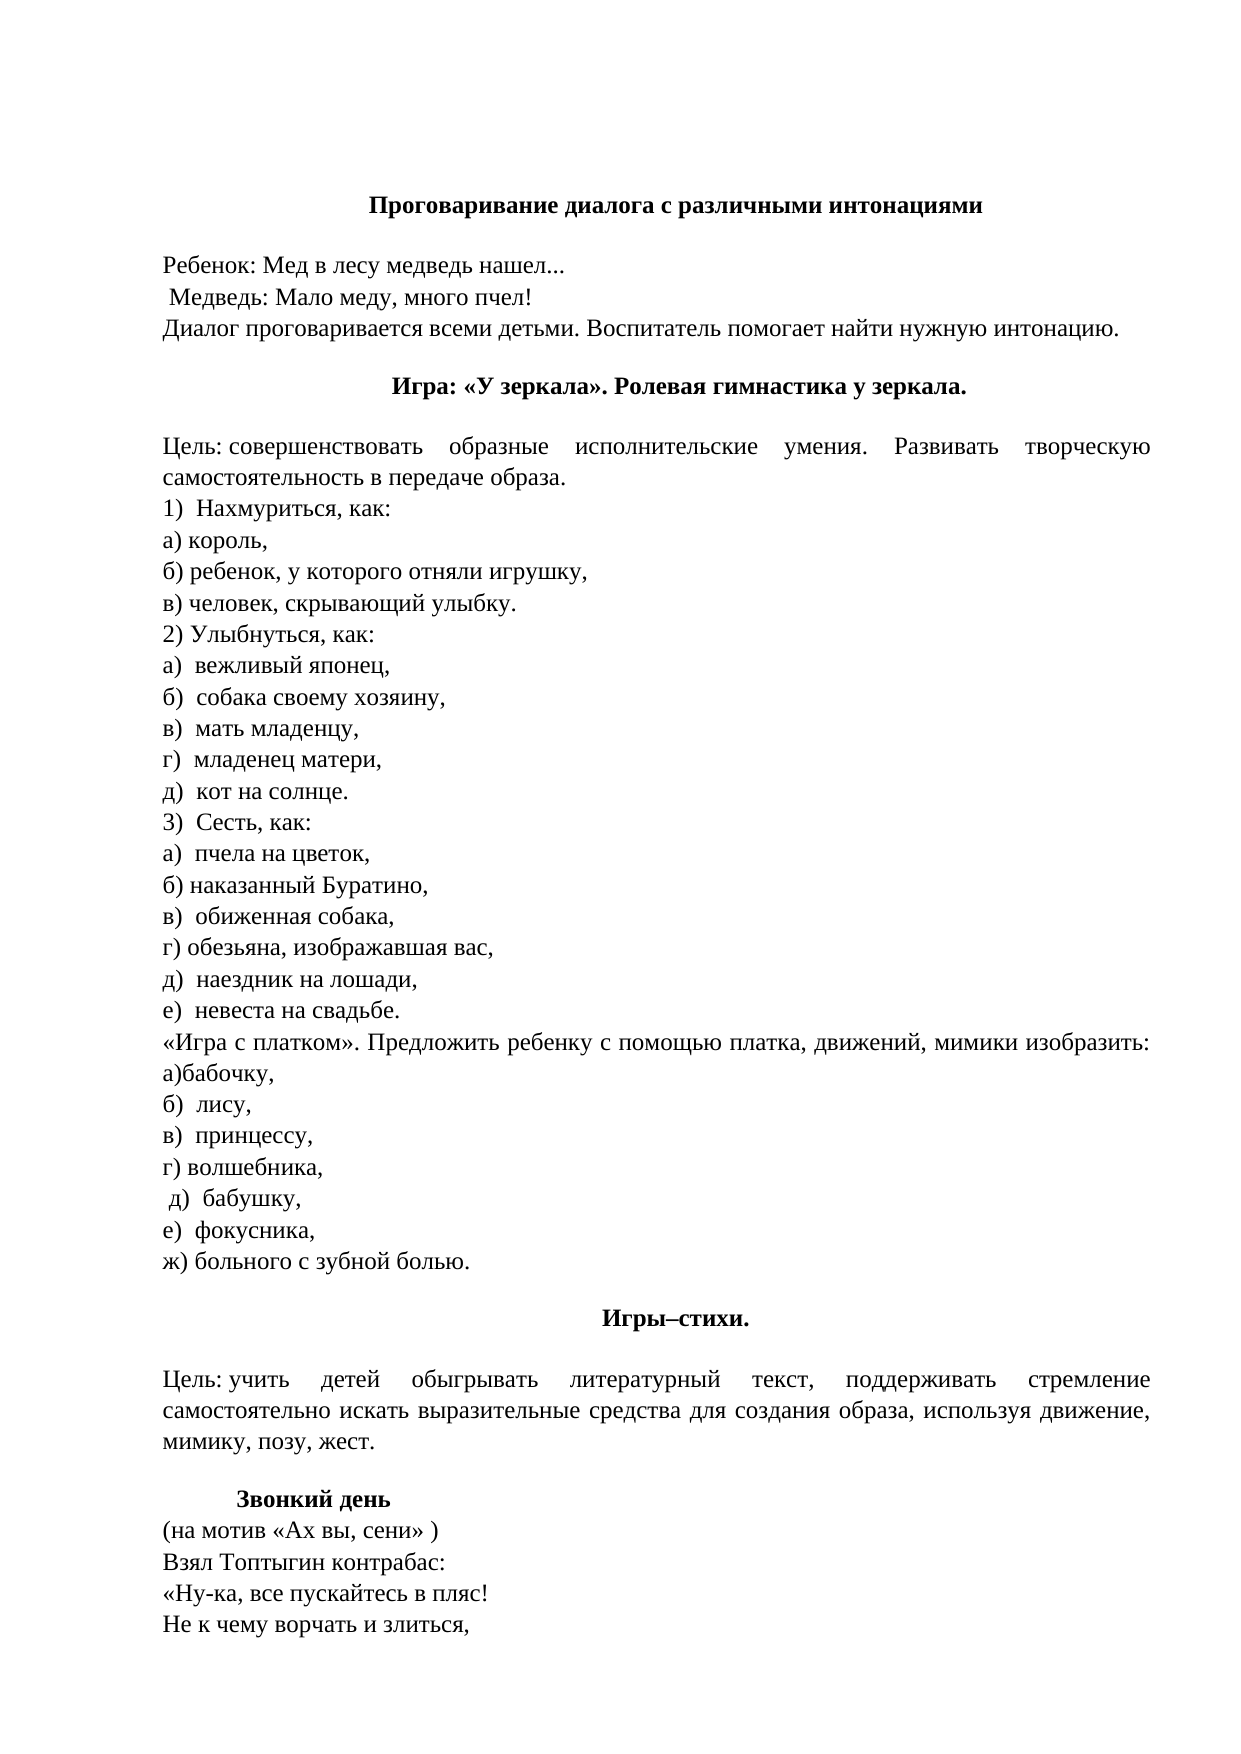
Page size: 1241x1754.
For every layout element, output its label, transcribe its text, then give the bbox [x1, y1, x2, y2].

text б) ребенок, у которого отняли игрушку, [162, 554, 1151, 585]
text д) бабушку, [162, 1181, 1151, 1212]
text в) мать младенцу, [162, 710, 1151, 742]
text г) волшебника, [162, 1149, 1151, 1181]
text Диалог проговаривается всеми детьми. Воспитатель помогает найти нужную интонацию. [162, 311, 1151, 342]
text Игры–стихи. [200, 1303, 1151, 1332]
text 2) Улыбнуться, как: [162, 616, 1151, 648]
text «Ну-ка, все пускайтесь в пляс! [162, 1575, 1151, 1607]
text (на мотив «Ах вы, сени» ) [162, 1513, 1151, 1544]
text е) невеста на свадьбе. [162, 993, 1151, 1024]
text в) человек, скрывающий улыбку. [162, 585, 1151, 616]
text а) вежливый японец, [162, 648, 1151, 679]
text а) король, [162, 522, 1151, 554]
text в) принцессу, [162, 1118, 1151, 1149]
text Медведь: Мало меду, много пчел! [162, 279, 1151, 311]
text д) наездник на лошади, [162, 961, 1151, 993]
text 3) Сесть, как: [162, 804, 1151, 836]
text г) младенец матери, [162, 742, 1151, 773]
text «Игра с платком». Предложить ребенку с помощью платка, движений, мимики изобразить: а)бабочку, [162, 1024, 1151, 1087]
text Ребенок: Мед в лесу медведь нашел... [162, 248, 1151, 279]
text б) лису, [162, 1087, 1151, 1118]
text ж) больного с зубной болью. [162, 1243, 1151, 1275]
text в) обиженная собака, [162, 898, 1151, 930]
text Звонкий день [162, 1484, 1151, 1513]
text д) кот на солнце. [162, 773, 1151, 804]
text б) собака своему хозяину, [162, 679, 1151, 710]
text б) наказанный Буратино, [162, 867, 1151, 898]
text Цель: учить детей обыгрывать литературный текст, поддерживать стремление самостоятельно искать выразительные средства для создания образа, используя движение, мимику, позу, жест. [162, 1361, 1151, 1455]
text е) фокусника, [162, 1212, 1151, 1243]
text Игра: «У зеркала». Ролевая гимнастика у зеркала. [207, 371, 1151, 399]
text Взял Топтыгин контрабас: [162, 1544, 1151, 1575]
text Проговаривание диалога с различными интонациями [200, 190, 1151, 219]
text а) пчела на цветок, [162, 836, 1151, 867]
text Цель: совершенствовать образные исполнительские умения. Развивать творческую самостоятельность в передаче образа. [162, 428, 1151, 491]
text 1) Нахмуриться, как: [162, 491, 1151, 522]
text г) обезьяна, изображавшая вас, [162, 930, 1151, 961]
text Не к чему ворчать и злиться, [162, 1607, 1151, 1638]
